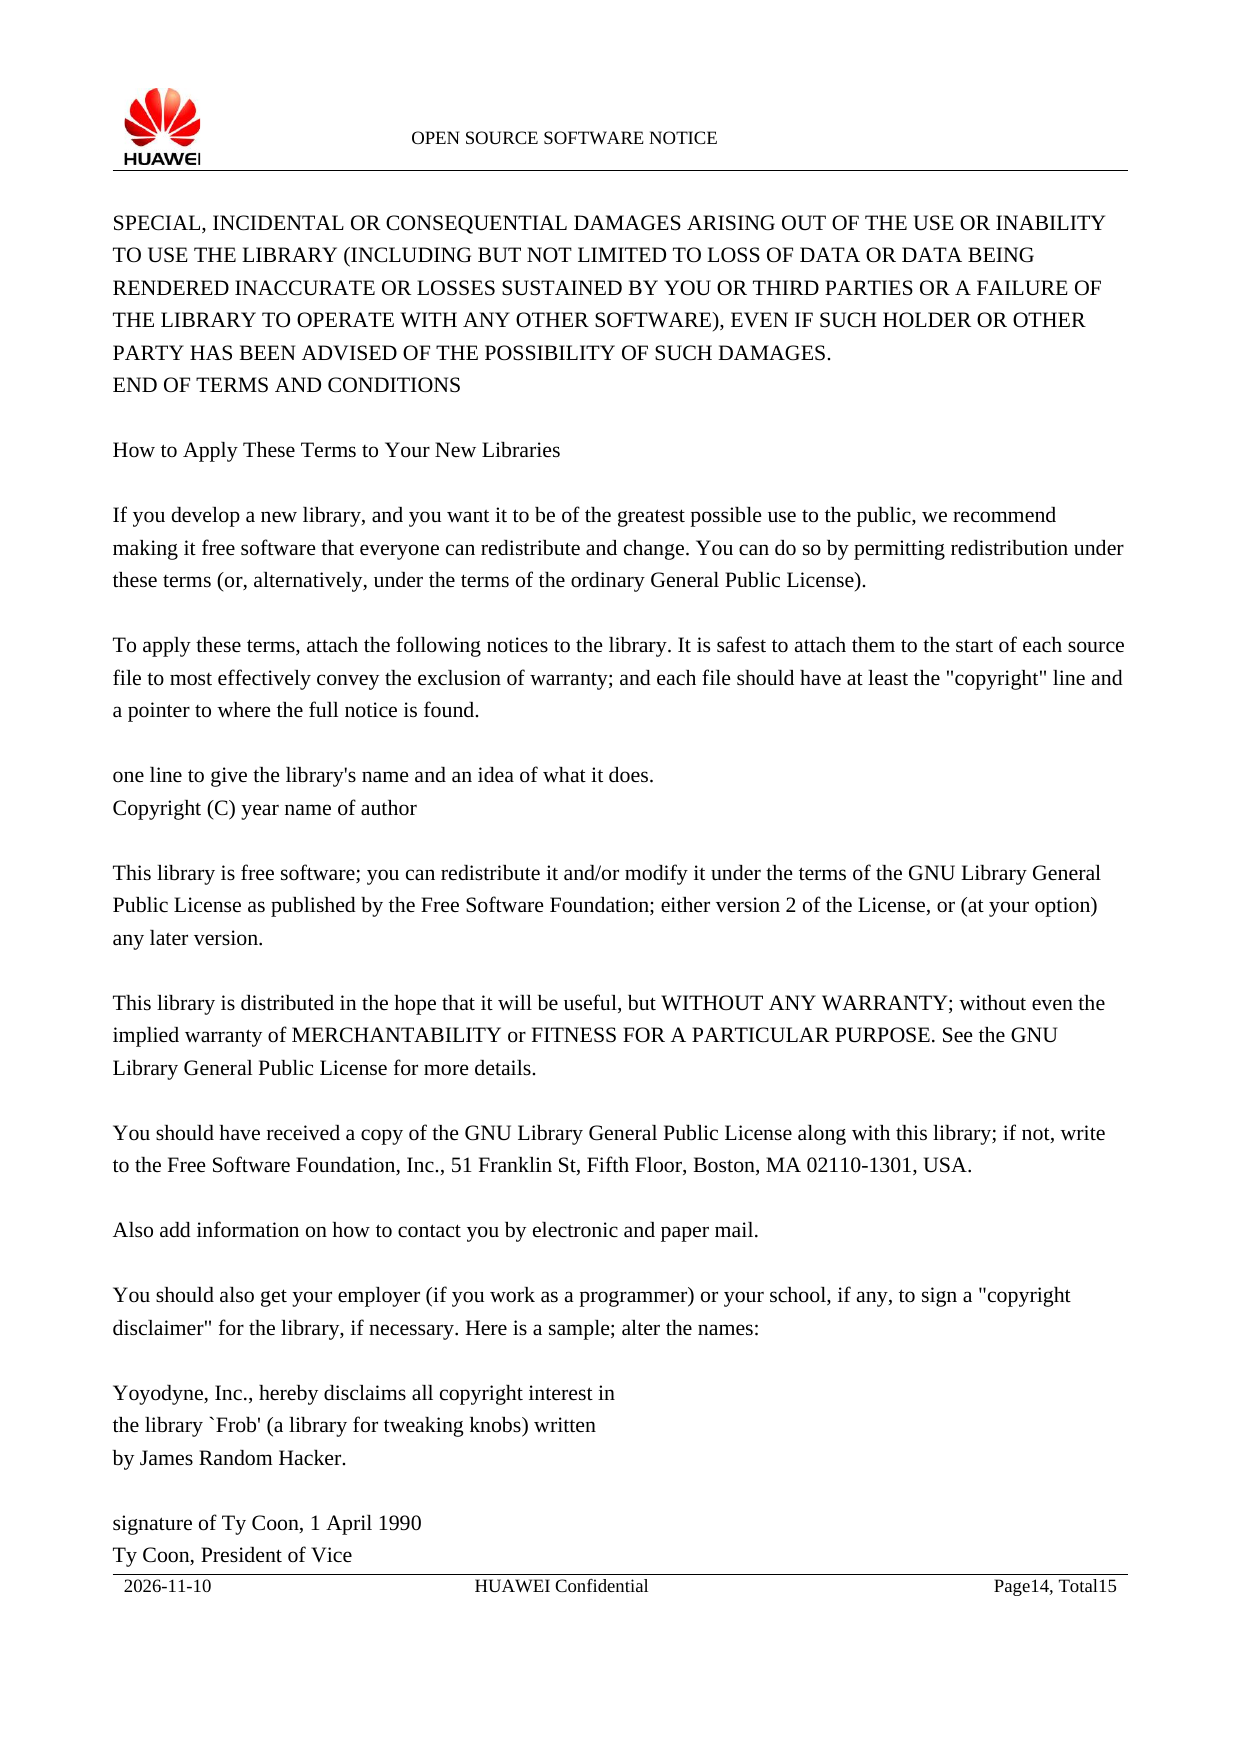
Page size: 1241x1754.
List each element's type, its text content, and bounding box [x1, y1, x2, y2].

picture [124, 88, 201, 165]
